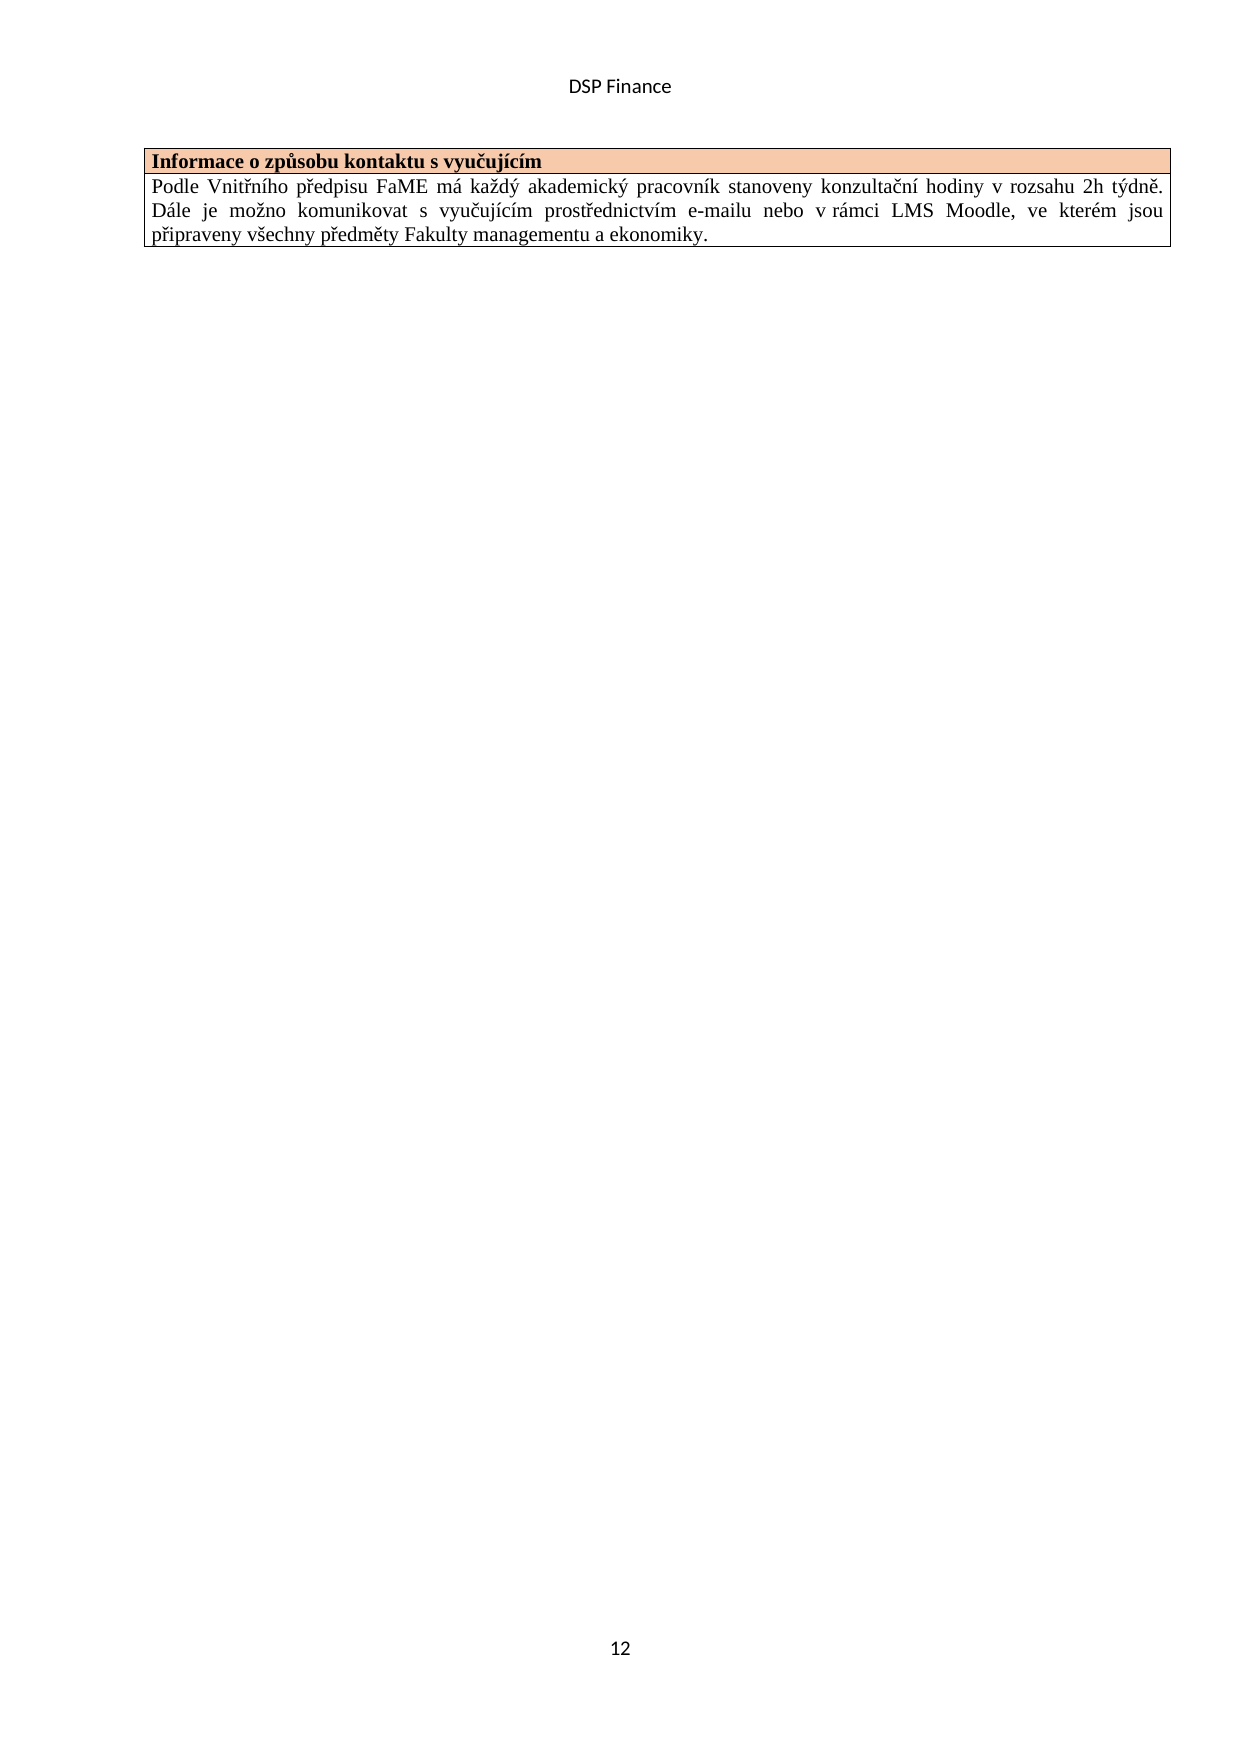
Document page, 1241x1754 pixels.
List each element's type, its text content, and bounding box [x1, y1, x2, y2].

table_cell Informace o způsobu kontaktu s vyučujícím [145, 149, 1170, 173]
table_cell Podle Vnitřního předpisu FaME má každý akademický pracovník stanoveny konzultační hodiny v rozsahu 2h týdně. Dále je možno komunikovat s vyučujícím prostřednictvím e-mailu nebo v rámci LMS Moodle, ve kterém jsou připraveny všechny předměty Fakulty managementu a ekonomiky. [145, 174, 1170, 246]
